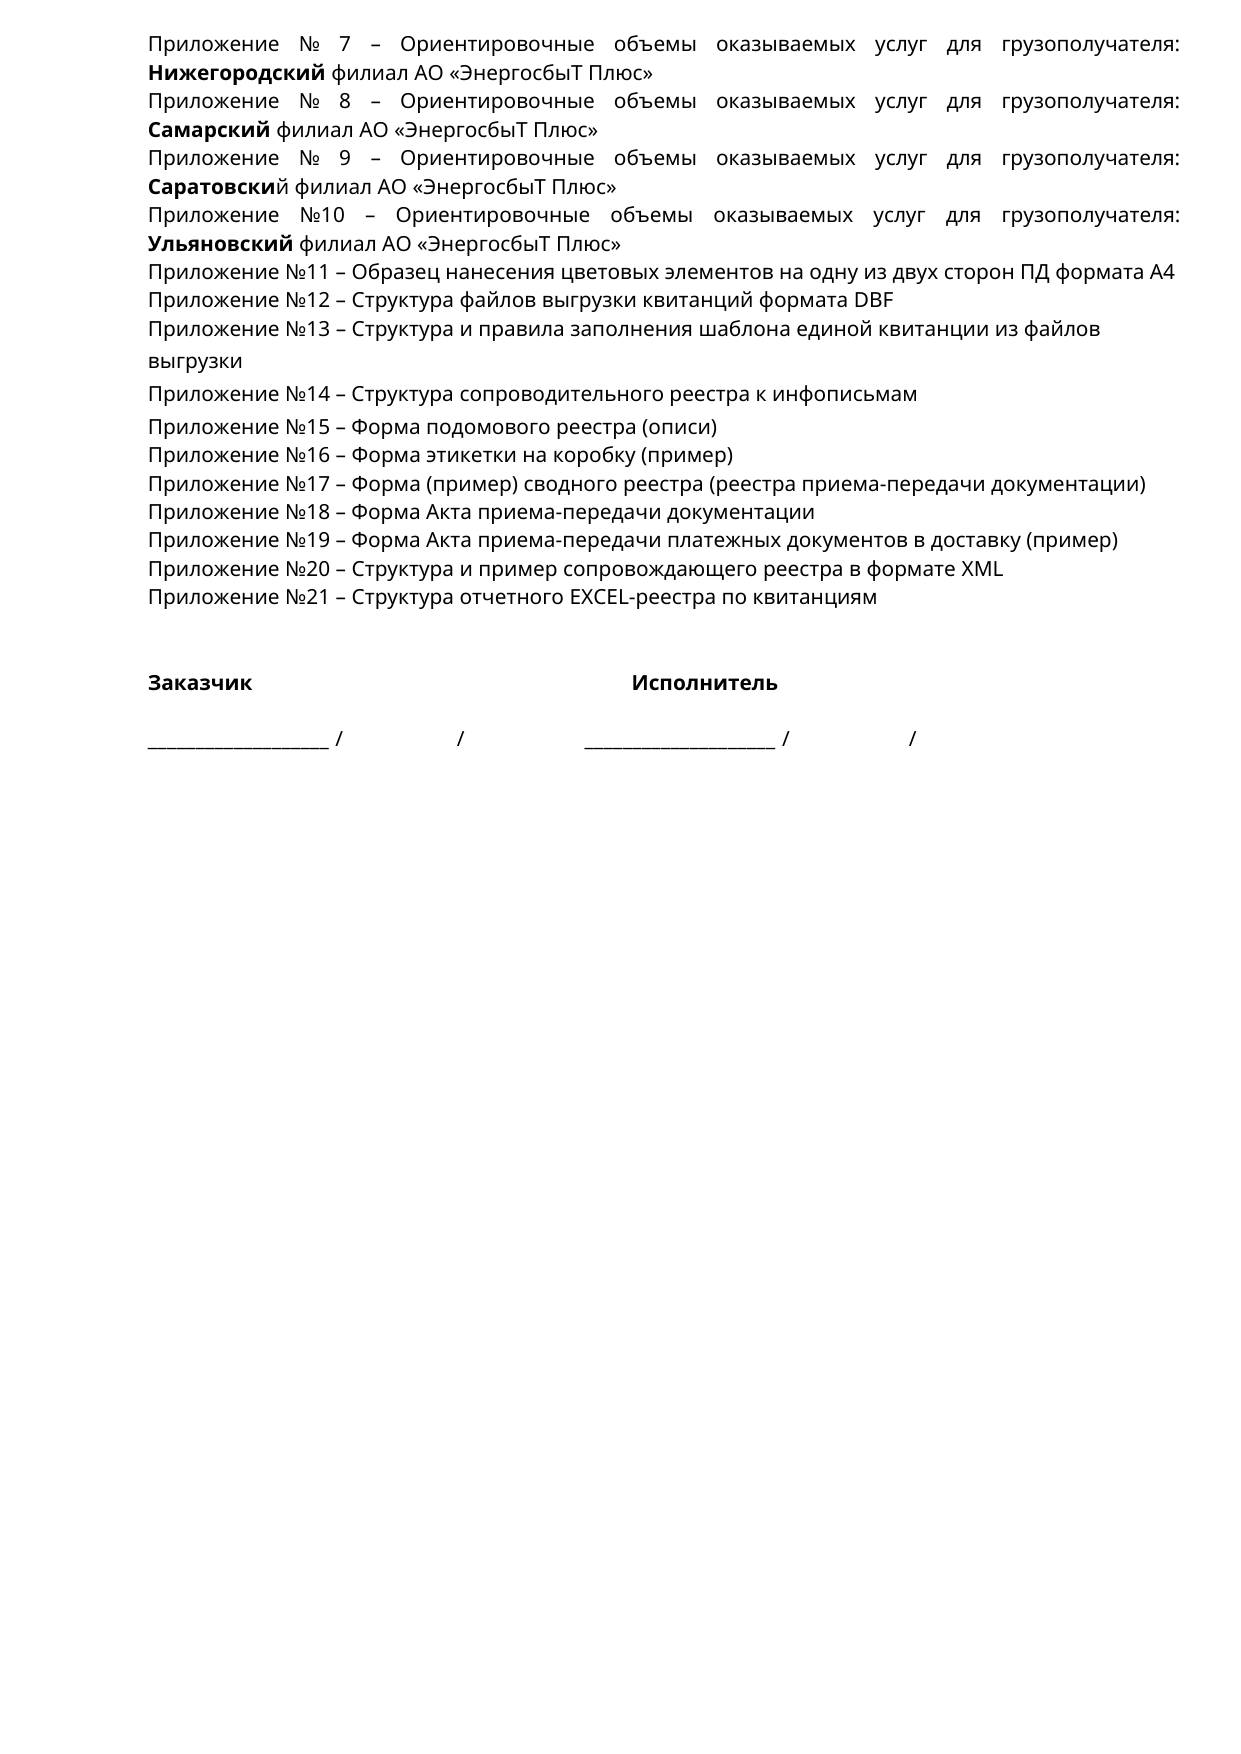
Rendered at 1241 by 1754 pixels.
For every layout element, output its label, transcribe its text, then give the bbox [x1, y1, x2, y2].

text ___________________ / / ____________________ / / [148, 724, 1181, 753]
text Приложение №18 – Форма Акта приема-передачи документации [148, 497, 1181, 526]
text Приложение № 8 – Ориентировочные объемы оказываемых услуг для грузополучателя: Самарский филиал АО «ЭнергосбыТ Плюс» [148, 86, 1181, 143]
text Приложение №16 – Форма этикетки на коробку (пример) [148, 440, 1181, 469]
text Приложение № 9 – Ориентировочные объемы оказываемых услуг для грузополучателя: Саратовский филиал АО «ЭнергосбыТ Плюс» [148, 143, 1181, 200]
text Приложение №11 – Образец нанесения цветовых элементов на одну из двух сторон ПД формата А4 [148, 257, 1181, 286]
text Приложение №13 – Структура и правила заполнения шаблона единой квитанции из файлов выгрузки [148, 314, 1181, 375]
text Приложение №20 – Структура и пример сопровождающего реестра в формате XML [148, 554, 1181, 582]
text Заказчик Исполнитель [148, 668, 1181, 696]
text Приложение №15 – Форма подомового реестра (описи) [148, 412, 1181, 440]
text Приложение №14 – Структура сопроводительного реестра к инфописьмам [148, 379, 1181, 408]
text Приложение №10 – Ориентировочные объемы оказываемых услуг для грузополучателя: Ульяновский филиал АО «ЭнергосбыТ Плюс» [148, 200, 1181, 257]
text Приложение №21 – Структура отчетного EXCEL-реестра по квитанциям [148, 582, 1181, 611]
text Приложение № 7 – Ориентировочные объемы оказываемых услуг для грузополучателя: Нижегородский филиал АО «ЭнергосбыТ Плюс» [148, 29, 1181, 86]
text Приложение №19 – Форма Акта приема-передачи платежных документов в доставку (пример) [148, 526, 1181, 554]
text Приложение №12 – Структура файлов выгрузки квитанций формата DBF [148, 286, 1181, 314]
text Приложение №17 – Форма (пример) сводного реестра (реестра приема-передачи документации) [148, 469, 1181, 497]
